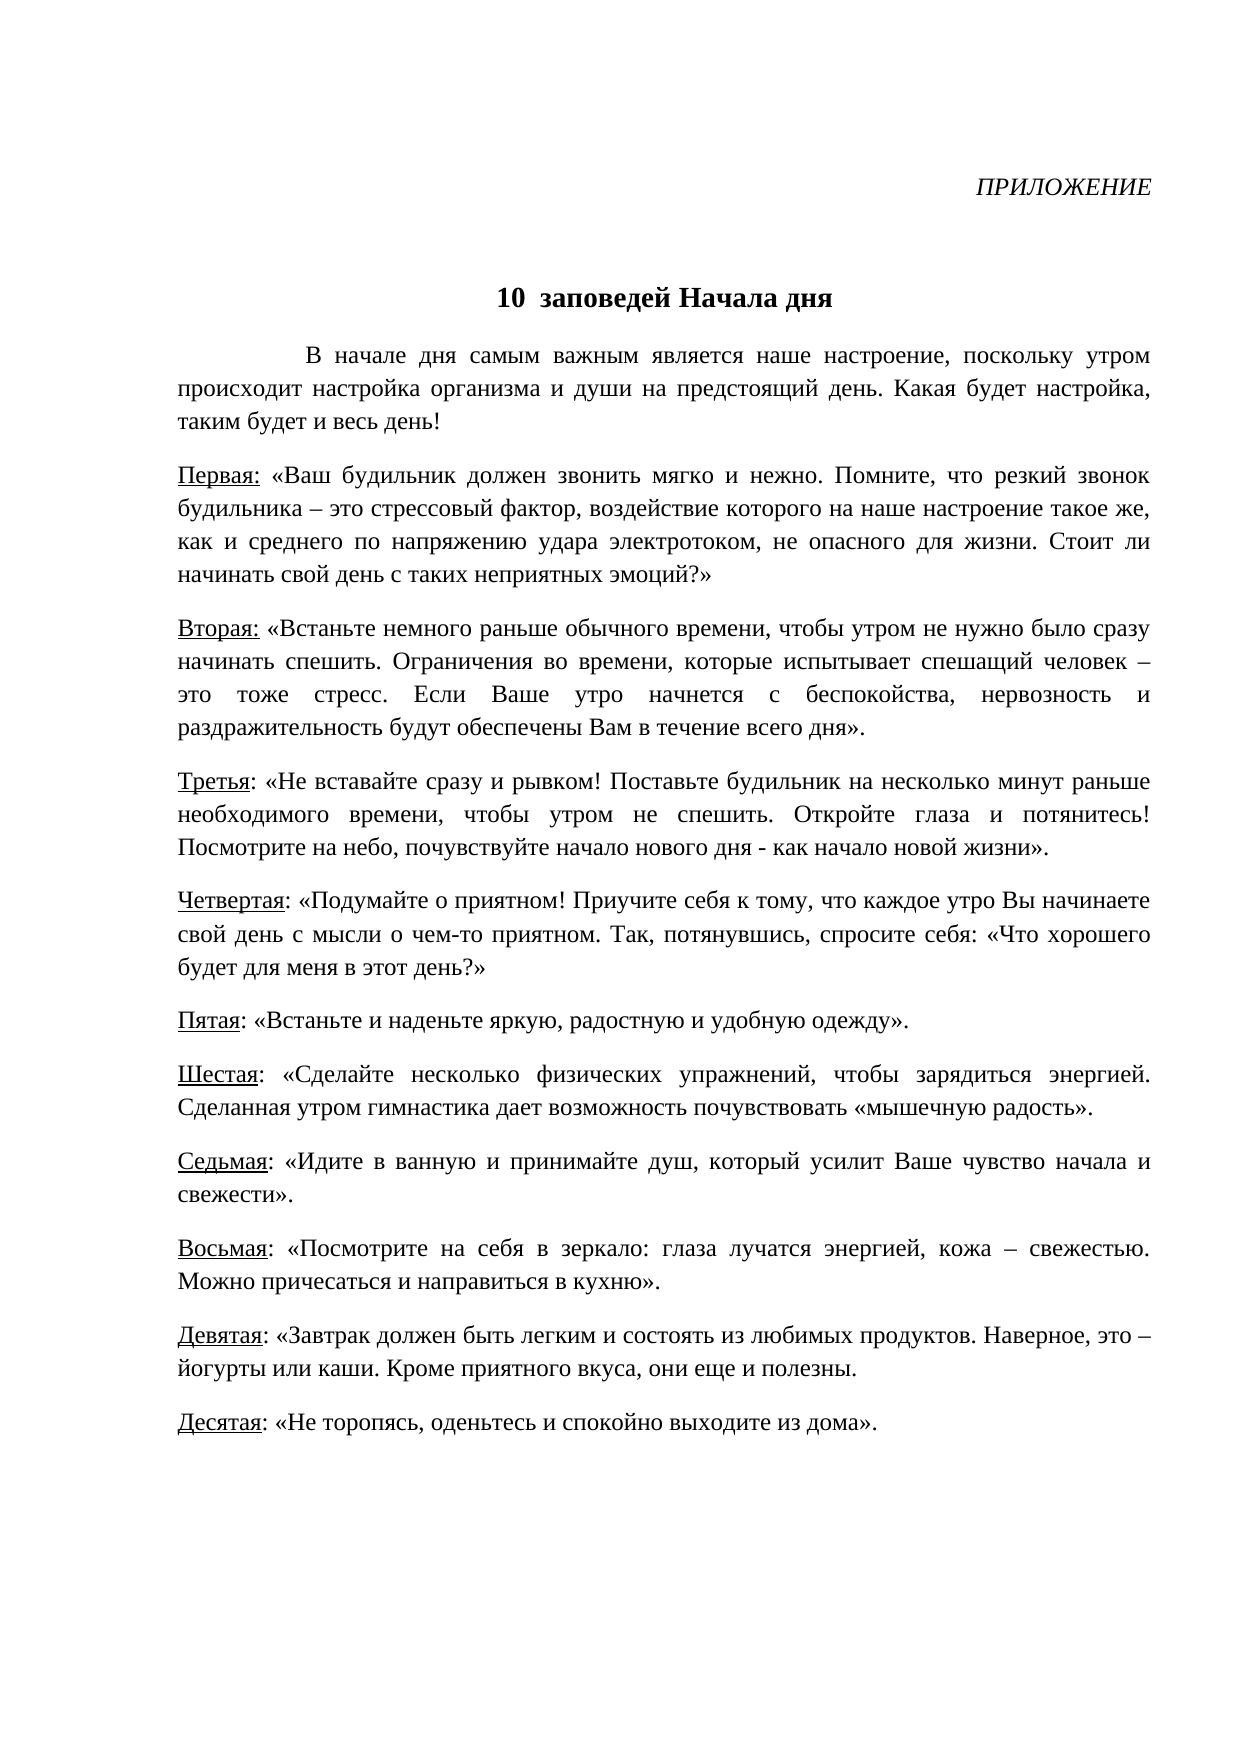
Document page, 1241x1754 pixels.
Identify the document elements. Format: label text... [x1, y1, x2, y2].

text В начале дня самым важным является наше настроение, поскольку утром происходит настройка организма и души на предстоящий день. Какая будет настройка, таким будет и весь день! [177, 340, 1152, 435]
text ПРИЛОЖЕНИЕ [215, 172, 1152, 201]
text Шестая: «Сделайте несколько физических упражнений, чтобы зарядиться энергией. Сделанная утром гимнастика дает возможность почувствовать «мышечную радость». [177, 1059, 1152, 1121]
text Первая: «Ваш будильник должен звонить мягко и нежно. Помните, что резкий звонок будильника – это стрессовый фактор, воздействие которого на наше настроение такое же, как и среднего по напряжению удара электротоком, не опасного для жизни. Стоит ли начинать свой день с таких неприятных эмоций?» [177, 460, 1152, 588]
text Пятая: «Встаньте и наденьте яркую, радостную и удобную одежду». [177, 1006, 1152, 1034]
text 10 заповедей Начала дня [177, 280, 1152, 313]
text Четвертая: «Подумайте о приятном! Приучите себя к тому, что каждое утро Вы начинаете свой день с мысли о чем-то приятном. Так, потянувшись, спросите себя: «Что хорошего будет для меня в этот день?» [177, 886, 1152, 980]
text Девятая: «Завтрак должен быть легким и состоять из любимых продуктов. Наверное, это – йогурты или каши. Кроме приятного вкуса, они еще и полезны. [177, 1320, 1152, 1382]
text Седьмая: «Идите в ванную и принимайте душ, который усилит Ваше чувство начала и свежести». [177, 1146, 1152, 1208]
text Вторая: «Встаньте немного раньше обычного времени, чтобы утром не нужно было сразу начинать спешить. Ограничения во времени, которые испытывает спешащий человек – это тоже стресс. Если Ваше утро начнется с беспокойства, нервозность и раздражительность будут обеспечены Вам в течение всего дня». [177, 613, 1152, 741]
text Третья: «Не вставайте сразу и рывком! Поставьте будильник на несколько минут раньше необходимого времени, чтобы утром не спешить. Откройте глаза и потянитесь! Посмотрите на небо, почувствуйте начало нового дня - как начало новой жизни». [177, 766, 1152, 861]
text Восьмая: «Посмотрите на себя в зеркало: глаза лучатся энергией, кожа – свежестью. Можно причесаться и направиться в кухню». [177, 1233, 1152, 1295]
text Десятая: «Не торопясь, оденьтесь и спокойно выходите из дома». [177, 1407, 1152, 1436]
